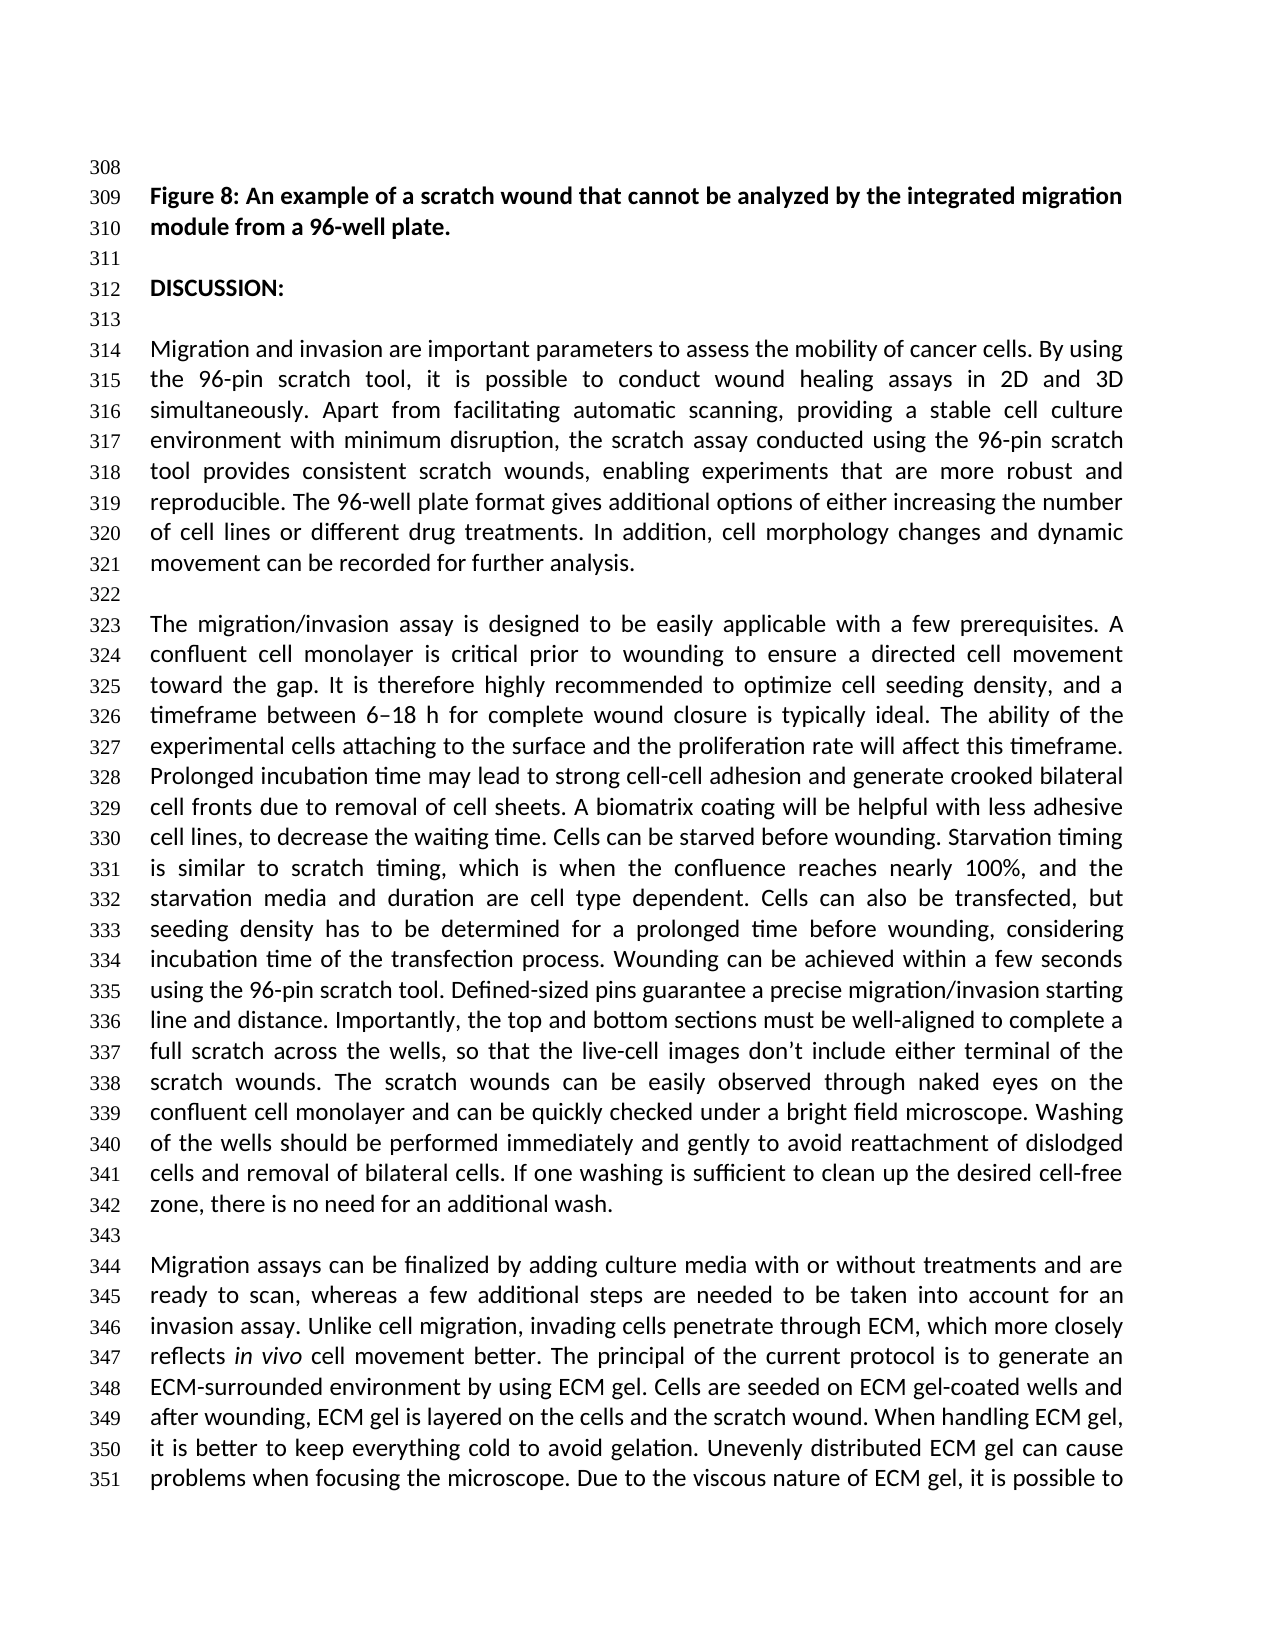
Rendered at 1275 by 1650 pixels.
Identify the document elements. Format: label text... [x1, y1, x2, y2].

text Figure 8: An example of a scratch wound that cannot be analyzed by the integrated migration module from a 96-well plate. [150, 181, 1125, 242]
text The migration/invasion assay is designed to be easily applicable with a few prerequisites. A confluent cell monolayer is critical prior to wounding to ensure a directed cell movement toward the gap. It is therefore highly recommended to optimize cell seeding density, and a timeframe between 6–18 h for complete wound closure is typically ideal. The ability of the experimental cells attaching to the surface and the proliferation rate will affect this timeframe. Prolonged incubation time may lead to strong cell-cell adhesion and generate crooked bilateral cell fronts due to removal of cell sheets. A biomatrix coating will be helpful with less adhesive cell lines, to decrease the waiting time. Cells can be starved before wounding. Starvation timing is similar to scratch timing, which is when the confluence reaches nearly 100%, and the starvation media and duration are cell type dependent. Cells can also be transfected, but seeding density has to be determined for a prolonged time before wounding, considering incubation time of the transfection process. Wounding can be achieved within a few seconds using the 96-pin scratch tool. Defined-sized pins guarantee a precise migration/invasion starting line and distance. Importantly, the top and bottom sections must be well-aligned to complete a full scratch across the wells, so that the live-cell images don’t include either terminal of the scratch wounds. The scratch wounds can be easily observed through naked eyes on the confluent cell monolayer and can be quickly checked under a bright field microscope. Washing of the wells should be performed immediately and gently to avoid reattachment of dislodged cells and removal of bilateral cells. If one washing is sufficient to clean up the desired cell-free zone, there is no need for an additional wash. [150, 608, 1125, 1218]
text Migration and invasion are important parameters to assess the mobility of cancer cells. By using the 96-pin scratch tool, it is possible to conduct wound healing assays in 2D and 3D simultaneously. Apart from facilitating automatic scanning, providing a stable cell culture environment with minimum disruption, the scratch assay conducted using the 96-pin scratch tool provides consistent scratch wounds, enabling experiments that are more robust and reproducible. The 96-well plate format gives additional options of either increasing the number of cell lines or different drug treatments. In addition, cell morphology changes and dynamic movement can be recorded for further analysis. [150, 333, 1125, 577]
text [150, 1249, 1125, 1493]
text DISCUSSION: [150, 272, 1125, 303]
